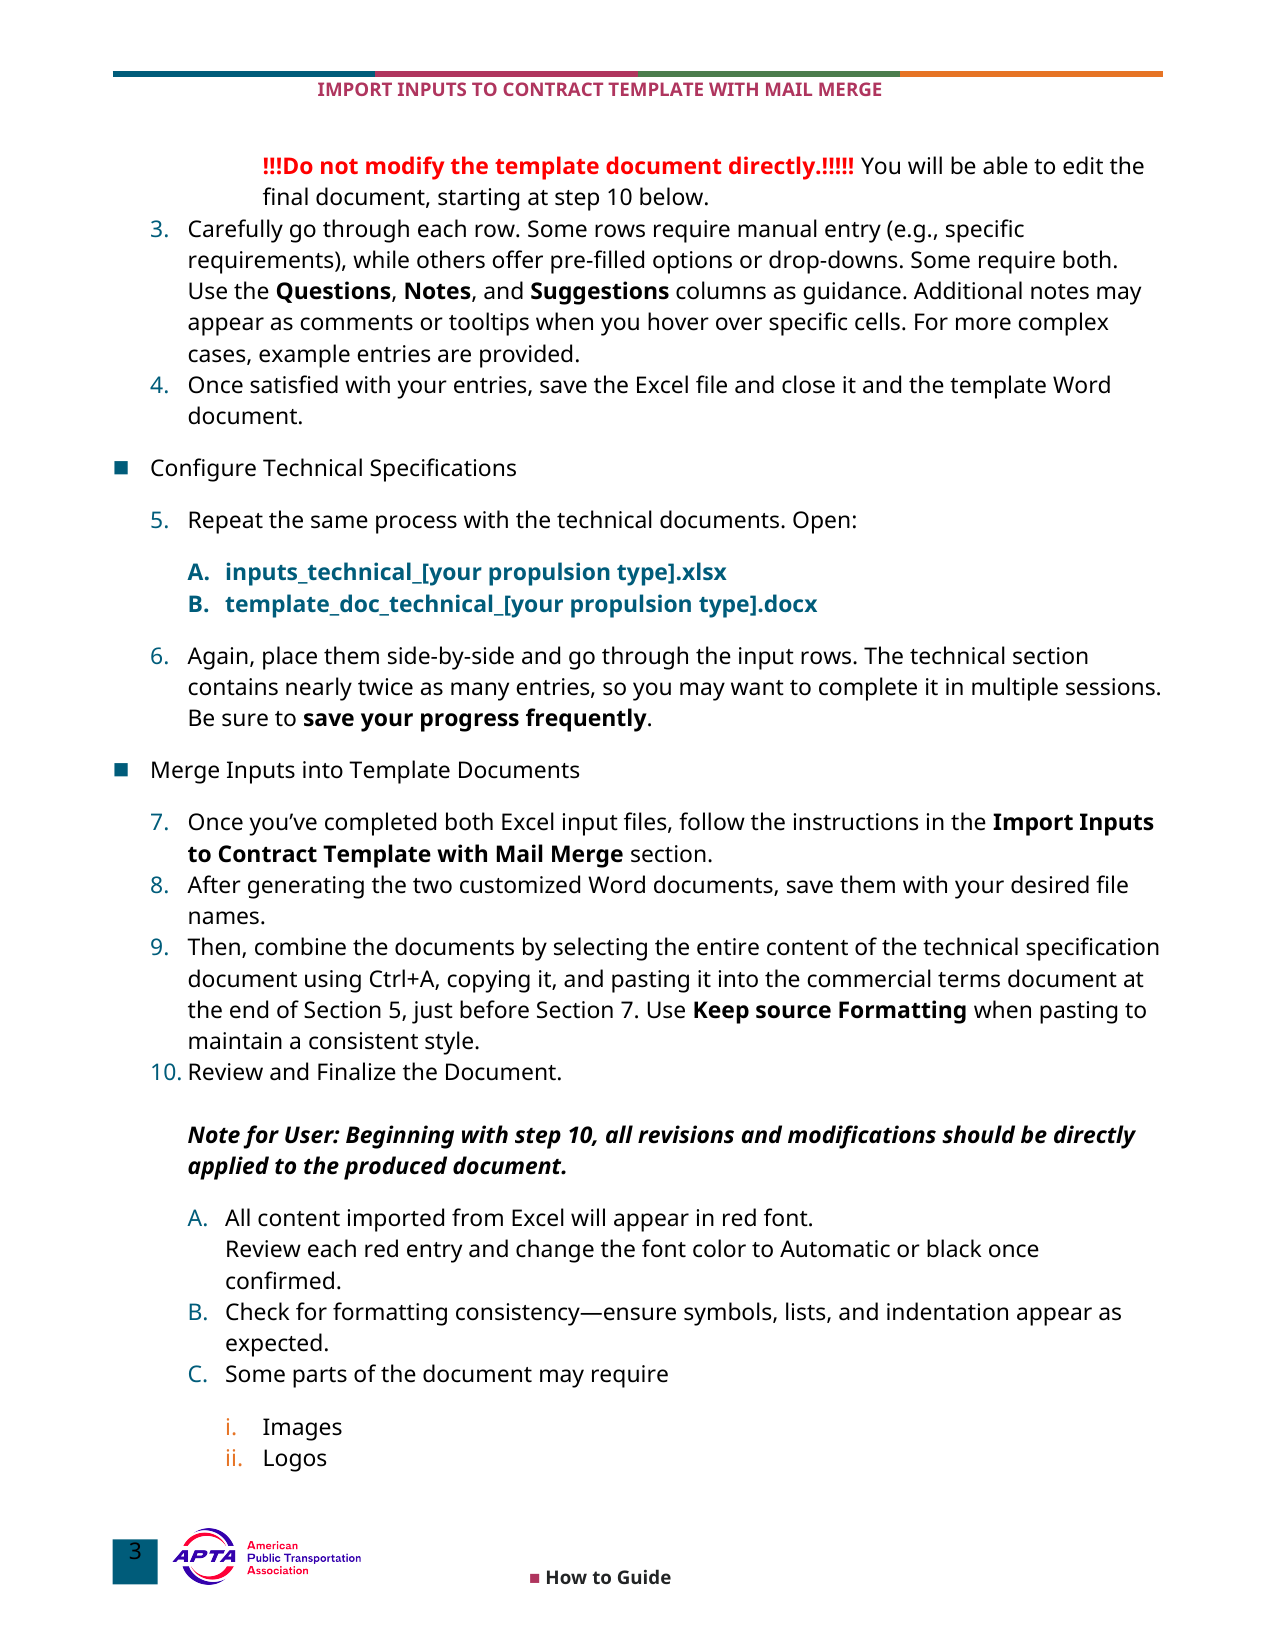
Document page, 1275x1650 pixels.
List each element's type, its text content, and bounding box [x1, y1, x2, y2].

text Merge Inputs into Template Documents [112, 754, 1162, 785]
list Then, combine the documents by selecting the entire content of the technical specification document using Ctrl+A, copying it, and pasting it into the commercial terms document at the end of Section 5, just before Section 7. Use Keep source Formatting when pasting to maintain a consistent style. [150, 931, 1162, 1056]
list template_doc_technical_[your propulsion type].docx [187, 587, 1162, 619]
list Once satisfied with your entries, save the Excel file and close it and the template Word document. [150, 369, 1162, 431]
list Once you’ve completed both Excel input files, follow the instructions in the Import Inputs to Contract Template with Mail Merge section. [150, 806, 1162, 869]
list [262, 150, 1162, 212]
list Images [225, 1410, 1162, 1442]
list Repeat the same process with the technical documents. Open: [150, 504, 1162, 535]
text Configure Technical Specifications [112, 452, 1162, 483]
list Review and Finalize the Document. [150, 1056, 1162, 1087]
list Check for formatting consistency—ensure symbols, lists, and indentation appear as expected. [187, 1296, 1162, 1358]
list Logos [225, 1442, 1162, 1473]
list After generating the two customized Word documents, save them with your desired file names. [150, 869, 1162, 931]
list Carefully go through each row. Some rows require manual entry (e.g., specific requirements), while others offer pre-filled options or drop-downs. Some require both. Use the Questions, Notes, and Suggestions columns as guidance. Additional notes may appear as comments or tooltips when you hover over specific cells. For more complex cases, example entries are provided. [150, 212, 1162, 369]
list inputs_technical_[your propulsion type].xlsx [187, 556, 1162, 587]
list Note for User: Beginning with step 10, all revisions and modifications should be directly applied to the produced document. [187, 1119, 1162, 1181]
picture [172, 1528, 361, 1585]
list Again, place them side-by-side and go through the input rows. The technical section contains nearly twice as many entries, so you may want to complete it in multiple sessions. Be sure to save your progress frequently. [150, 639, 1162, 733]
list All content imported from Excel will appear in red font. Review each red entry and change the font color to Automatic or black once confirmed. [187, 1202, 1162, 1296]
list Some parts of the document may require [187, 1358, 1162, 1389]
